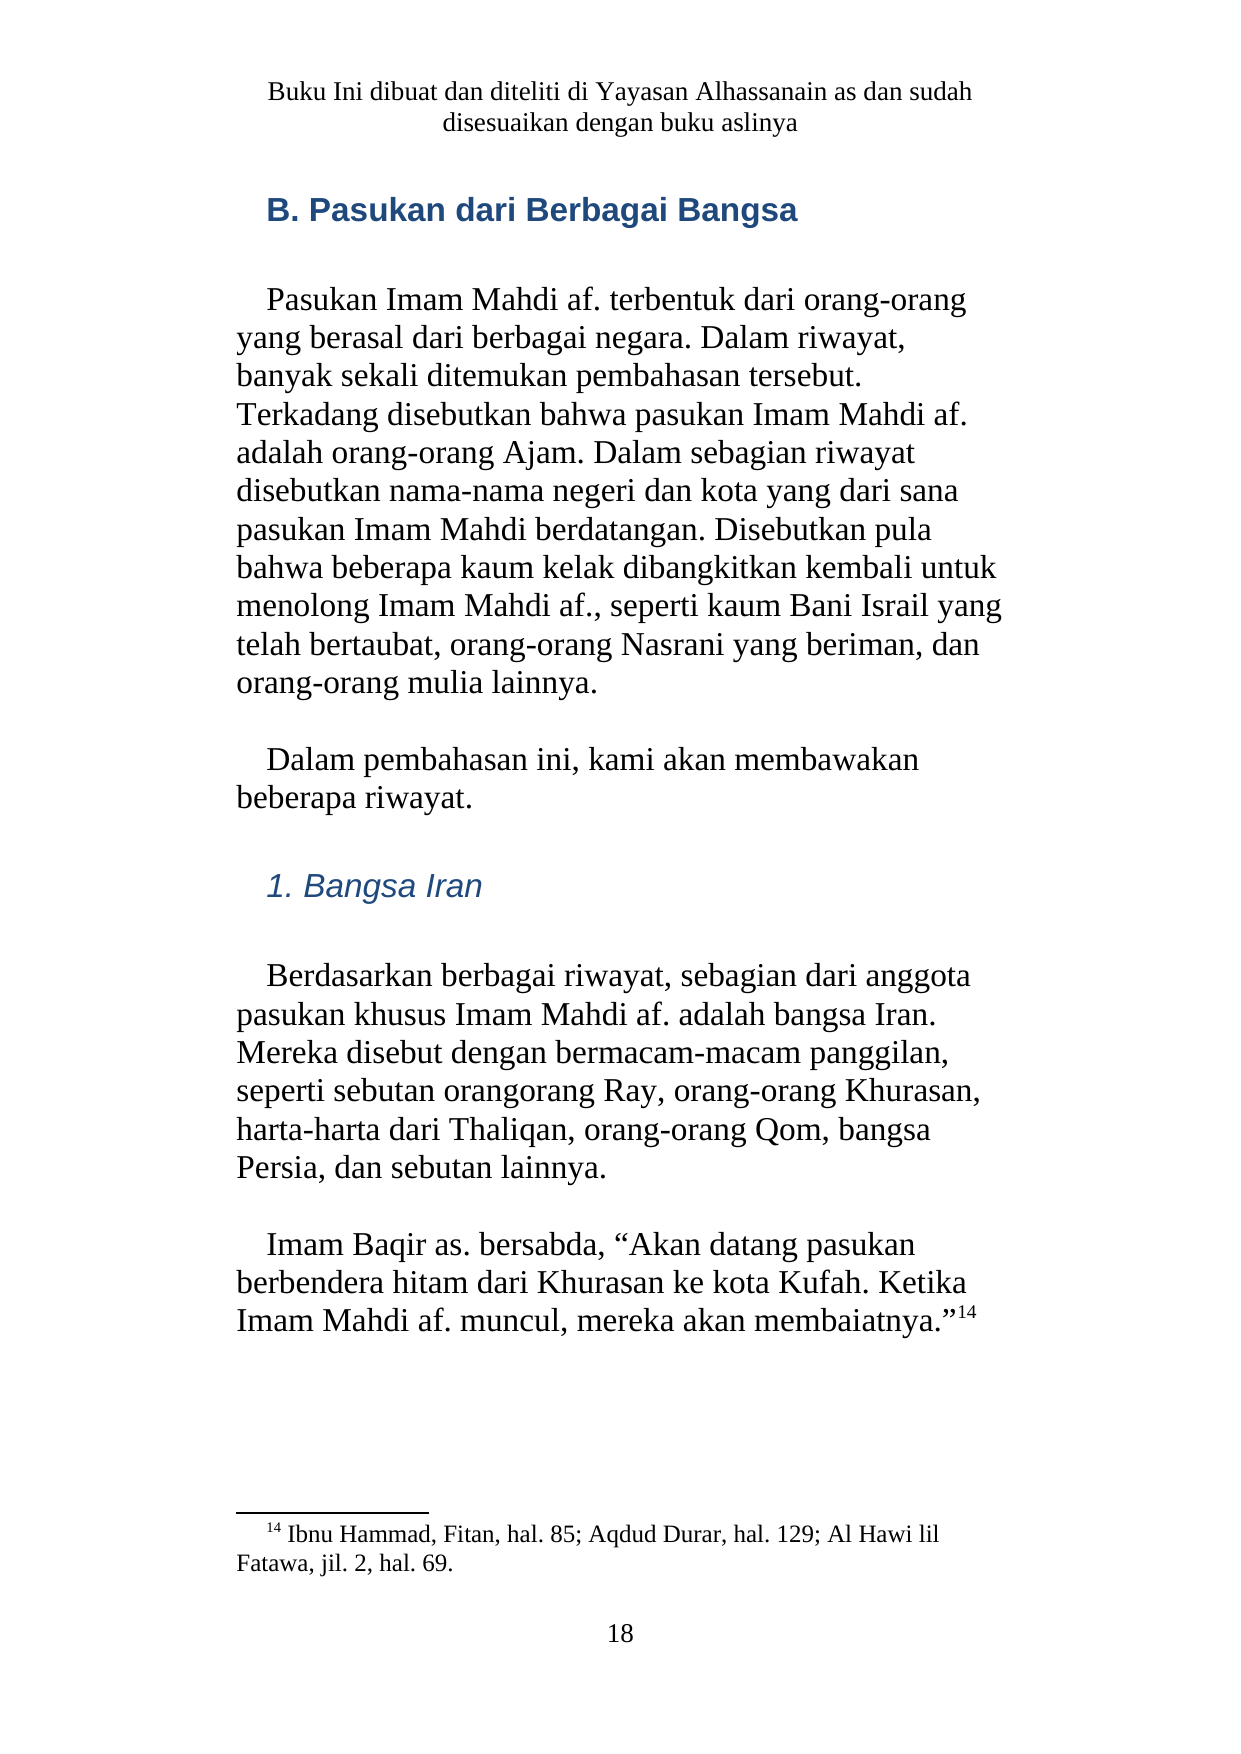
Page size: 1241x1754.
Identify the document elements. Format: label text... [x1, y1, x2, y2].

text Berdasarkan berbagai riwayat, sebagian dari anggota pasukan khusus Imam Mahdi af. adalah bangsa Iran. Mereka disebut dengan bermacam-macam panggilan, seperti sebutan orangorang Ray, orang-orang Khurasan, harta-harta dari Thaliqan, orang-orang Qom, bangsa Persia, dan sebutan lainnya. [236, 956, 1004, 1186]
text Dalam pembahasan ini, kami akan membawakan beberapa riwayat. [236, 739, 1004, 816]
text Pasukan Imam Mahdi af. terbentuk dari orang-orang yang berasal dari berbagai negara. Dalam riwayat, banyak sekali ditemukan pembahasan tersebut. Terkadang disebutkan bahwa pasukan Imam Mahdi af. adalah orang-orang Ajam. Dalam sebagian riwayat disebutkan nama-nama negeri dan kota yang dari sana pasukan Imam Mahdi berdatangan. Disebutkan pula bahwa beberapa kaum kelak dibangkitkan kembali untuk menolong Imam Mahdi af., seperti kaum Bani Israil yang telah bertaubat, orang-orang Nasrani yang beriman, dan orang-orang mulia lainnya. [236, 279, 1004, 701]
subtitle 1. Bangsa Iran [236, 866, 1004, 905]
subtitle B. Pasukan dari Berbagai Bangsa [236, 190, 1004, 228]
text Imam Baqir as. bersabda, “Akan datang pasukan berbendera hitam dari Khurasan ke kota Kufah. Ketika Imam Mahdi af. muncul, mereka akan membaiatnya.” [236, 1224, 1004, 1339]
